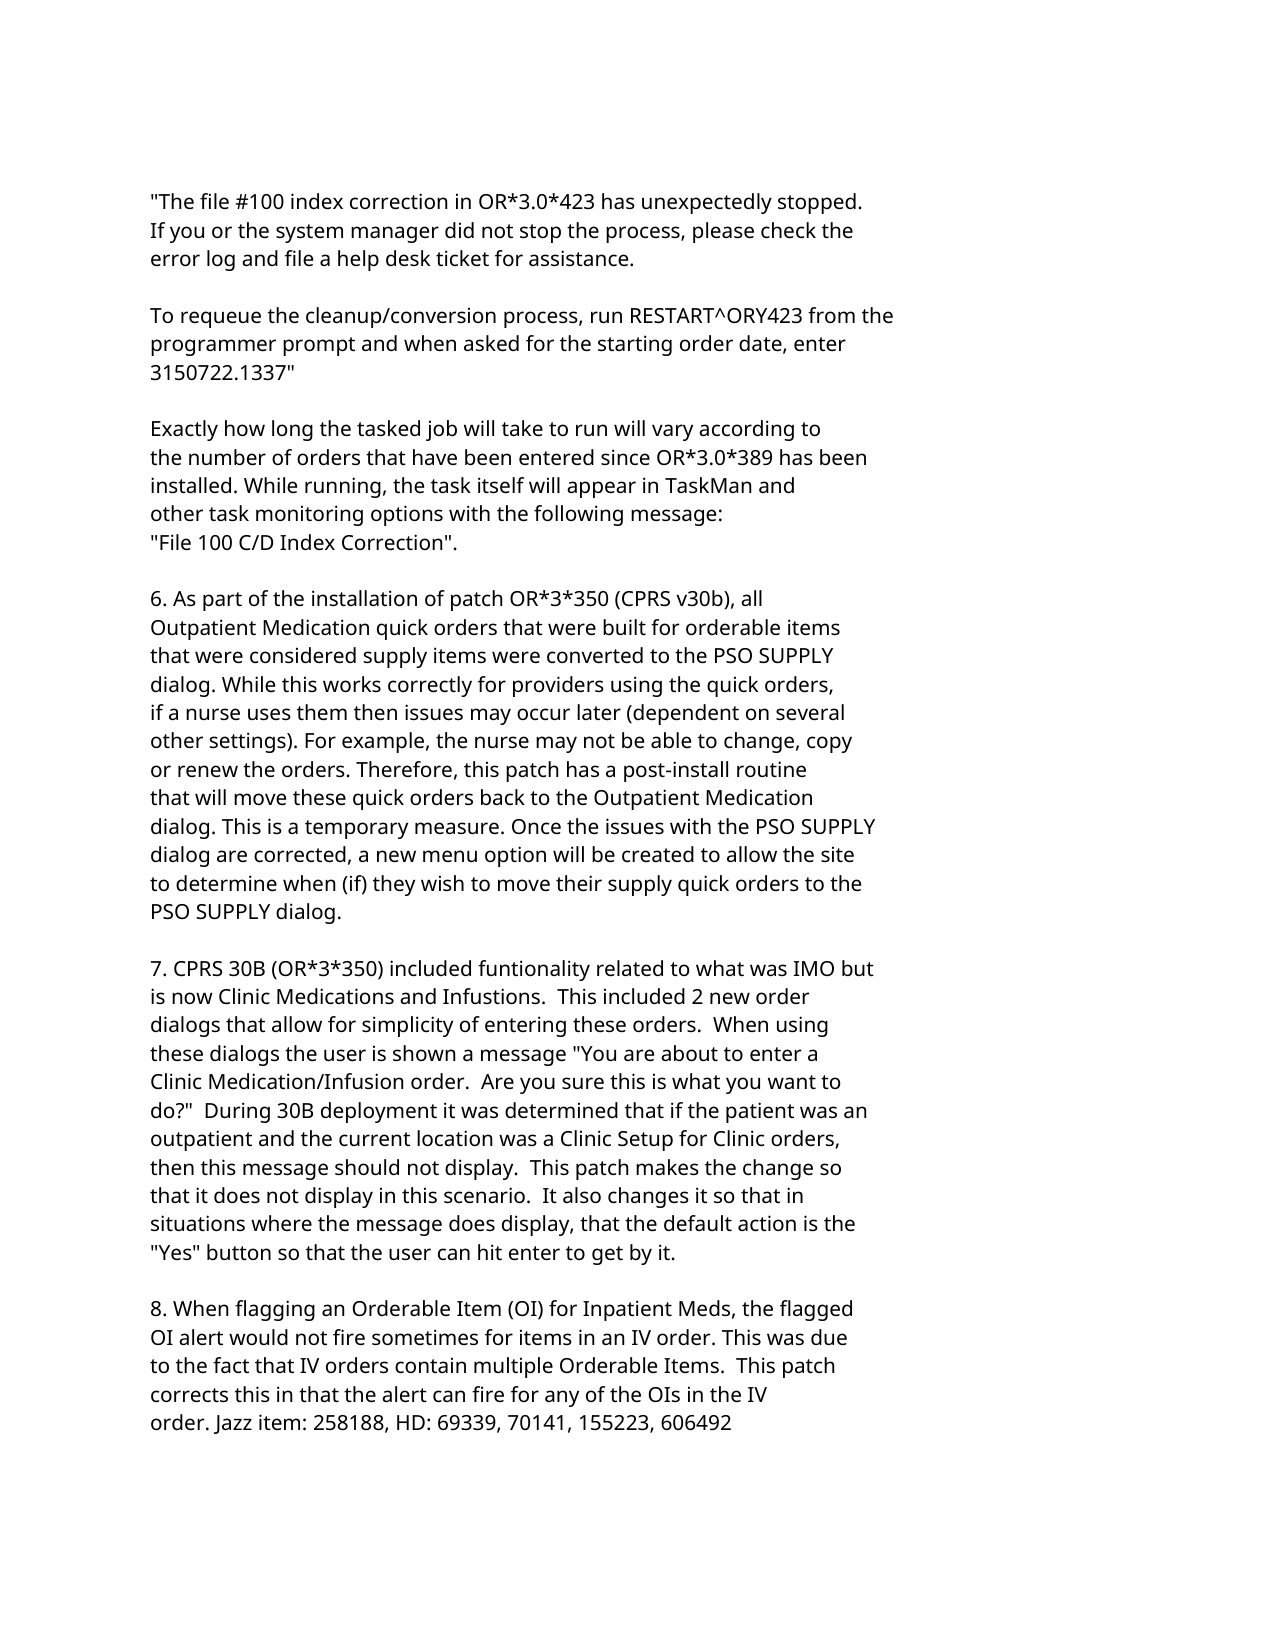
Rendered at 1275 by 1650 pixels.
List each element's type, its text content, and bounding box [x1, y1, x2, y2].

text 8. When flagging an Orderable Item (OI) for Inpatient Meds, the flagged [150, 1294, 1125, 1323]
text If you or the system manager did not stop the process, please check the [150, 216, 1125, 244]
text "Yes" button so that the user can hit enter to get by it. [150, 1238, 1125, 1266]
text to determine when (if) they wish to move their supply quick orders to the [150, 869, 1125, 897]
text error log and file a help desk ticket for assistance. [150, 244, 1125, 273]
text if a nurse uses them then issues may occur later (dependent on several [150, 698, 1125, 727]
text PSO SUPPLY dialog. [150, 897, 1125, 926]
text corrects this in that the alert can fire for any of the OIs in the IV [150, 1380, 1125, 1408]
text or renew the orders. Therefore, this patch has a post-install routine [150, 755, 1125, 783]
text 7. CPRS 30B (OR*3*350) included funtionality related to what was IMO but [150, 954, 1125, 982]
text to the fact that IV orders contain multiple Orderable Items. This patch [150, 1351, 1125, 1380]
text 3150722.1337" [150, 358, 1125, 386]
text that were considered supply items were converted to the PSO SUPPLY [150, 641, 1125, 670]
text other settings). For example, the nurse may not be able to change, copy [150, 727, 1125, 755]
text then this message should not display. This patch makes the change so [150, 1153, 1125, 1181]
text "File 100 C/D Index Correction". [150, 528, 1125, 556]
text installed. While running, the task itself will appear in TaskMan and [150, 471, 1125, 499]
text is now Clinic Medications and Infustions. This included 2 new order [150, 982, 1125, 1011]
text the number of orders that have been entered since OR*3.0*389 has been [150, 443, 1125, 471]
text programmer prompt and when asked for the starting order date, enter [150, 329, 1125, 358]
text OI alert would not fire sometimes for items in an IV order. This was due [150, 1323, 1125, 1351]
text dialog. While this works correctly for providers using the quick orders, [150, 670, 1125, 698]
text Exactly how long the tasked job will take to run will vary according to [150, 414, 1125, 443]
text situations where the message does display, that the default action is the [150, 1209, 1125, 1238]
text other task monitoring options with the following message: [150, 499, 1125, 528]
text 6. As part of the installation of patch OR*3*350 (CPRS v30b), all [150, 584, 1125, 613]
text that it does not display in this scenario. It also changes it so that in [150, 1181, 1125, 1209]
text order. Jazz item: 258188, HD: 69339, 70141, 155223, 606492 [150, 1408, 1125, 1437]
text "The file #100 index correction in OR*3.0*423 has unexpectedly stopped. [150, 187, 1125, 216]
text that will move these quick orders back to the Outpatient Medication [150, 783, 1125, 812]
text Clinic Medication/Infusion order. Are you sure this is what you want to [150, 1067, 1125, 1096]
text dialogs that allow for simplicity of entering these orders. When using [150, 1011, 1125, 1039]
text dialog. This is a temporary measure. Once the issues with the PSO SUPPLY [150, 812, 1125, 840]
text these dialogs the user is shown a message "You are about to enter a [150, 1039, 1125, 1067]
text To requeue the cleanup/conversion process, run RESTART^ORY423 from the [150, 301, 1125, 329]
text outpatient and the current location was a Clinic Setup for Clinic orders, [150, 1124, 1125, 1153]
text Outpatient Medication quick orders that were built for orderable items [150, 613, 1125, 641]
text dialog are corrected, a new menu option will be created to allow the site [150, 840, 1125, 869]
text do?" During 30B deployment it was determined that if the patient was an [150, 1096, 1125, 1124]
